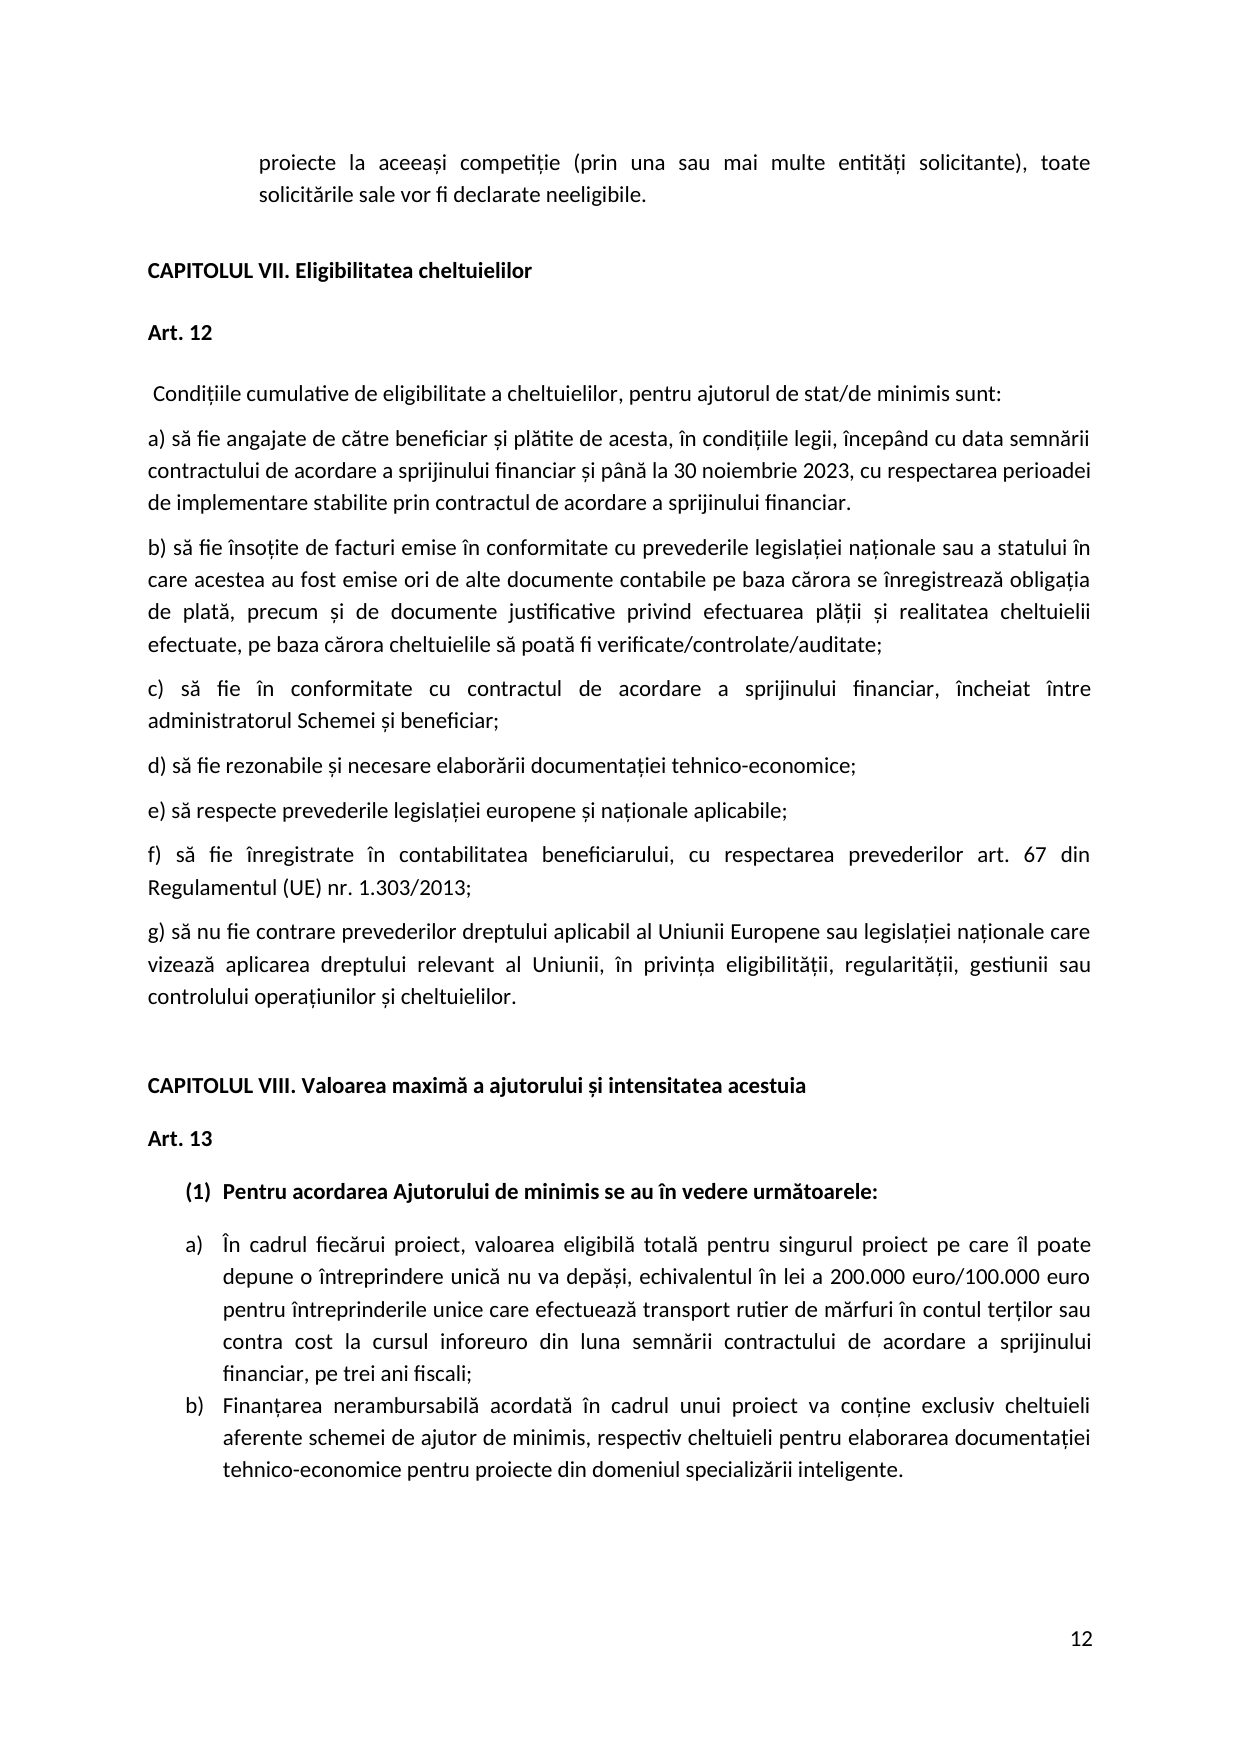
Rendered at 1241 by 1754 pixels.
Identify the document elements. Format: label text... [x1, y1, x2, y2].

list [221, 148, 1093, 208]
text CAPITOLUL VIII. Valoarea maximă a ajutorului și intensitatea acestuia [148, 1071, 1093, 1099]
text Condițiile cumulative de eligibilitate a cheltuielilor, pentru ajutorul de stat/de minimis sunt: [148, 379, 1093, 407]
text CAPITOLUL VII. Eligibilitatea cheltuielilor [148, 257, 1093, 285]
list În cadrul fiecărui proiect, valoarea eligibilă totală pentru singurul proiect pe care îl poate depune o întreprindere unică nu va depăși, echivalentul în lei a 200.000 euro/100.000 euro pentru întreprinderile unice care efectuează transport rutier de mărfuri în contul terților sau contra cost la cursul inforeuro din luna semnării contractului de acordare a sprijinului financiar, pe trei ani fiscali; [185, 1230, 1093, 1387]
text c) să fie în conformitate cu contractul de acordare a sprijinului financiar, încheiat între administratorul Schemei și beneficiar; [148, 674, 1093, 734]
text e) să respecte prevederile legislației europene și naționale aplicabile; [148, 796, 1093, 824]
text Art. 12 [148, 318, 1093, 346]
list Finanțarea nerambursabilă acordată în cadrul unui proiect va conține exclusiv cheltuieli aferente schemei de ajutor de minimis, respectiv cheltuieli pentru elaborarea documentației tehnico-economice pentru proiecte din domeniul specializării inteligente. [185, 1391, 1093, 1484]
text g) să nu fie contrare prevederilor dreptului aplicabil al Uniunii Europene sau legislației naționale care vizează aplicarea dreptului relevant al Uniunii, în privința eligibilității, regularității, gestiunii sau controlului operațiunilor și cheltuielilor. [148, 917, 1093, 1010]
text f) să fie înregistrate în contabilitatea beneficiarului, cu respectarea prevederilor art. 67 din Regulamentul (UE) nr. 1.303/2013; [148, 841, 1093, 901]
text Art. 13 [148, 1124, 1093, 1152]
list Pentru acordarea Ajutorului de minimis se au în vedere următoarele: [185, 1177, 1093, 1205]
text a) să fie angajate de către beneficiar și plătite de acesta, în condițiile legii, începând cu data semnării contractului de acordare a sprijinului financiar și până la 30 noiembrie 2023, cu respectarea perioadei de implementare stabilite prin contractul de acordare a sprijinului financiar. [148, 424, 1093, 516]
text b) să fie însoțite de facturi emise în conformitate cu prevederile legislației naționale sau a statului în care acestea au fost emise ori de alte documente contabile pe baza cărora se înregistrează obligația de plată, precum și de documente justificative privind efectuarea plății și realitatea cheltuielii efectuate, pe baza cărora cheltuielile să poată fi verificate/controlate/auditate; [148, 533, 1093, 658]
text d) să fie rezonabile și necesare elaborării documentației tehnico-economice; [148, 751, 1093, 779]
